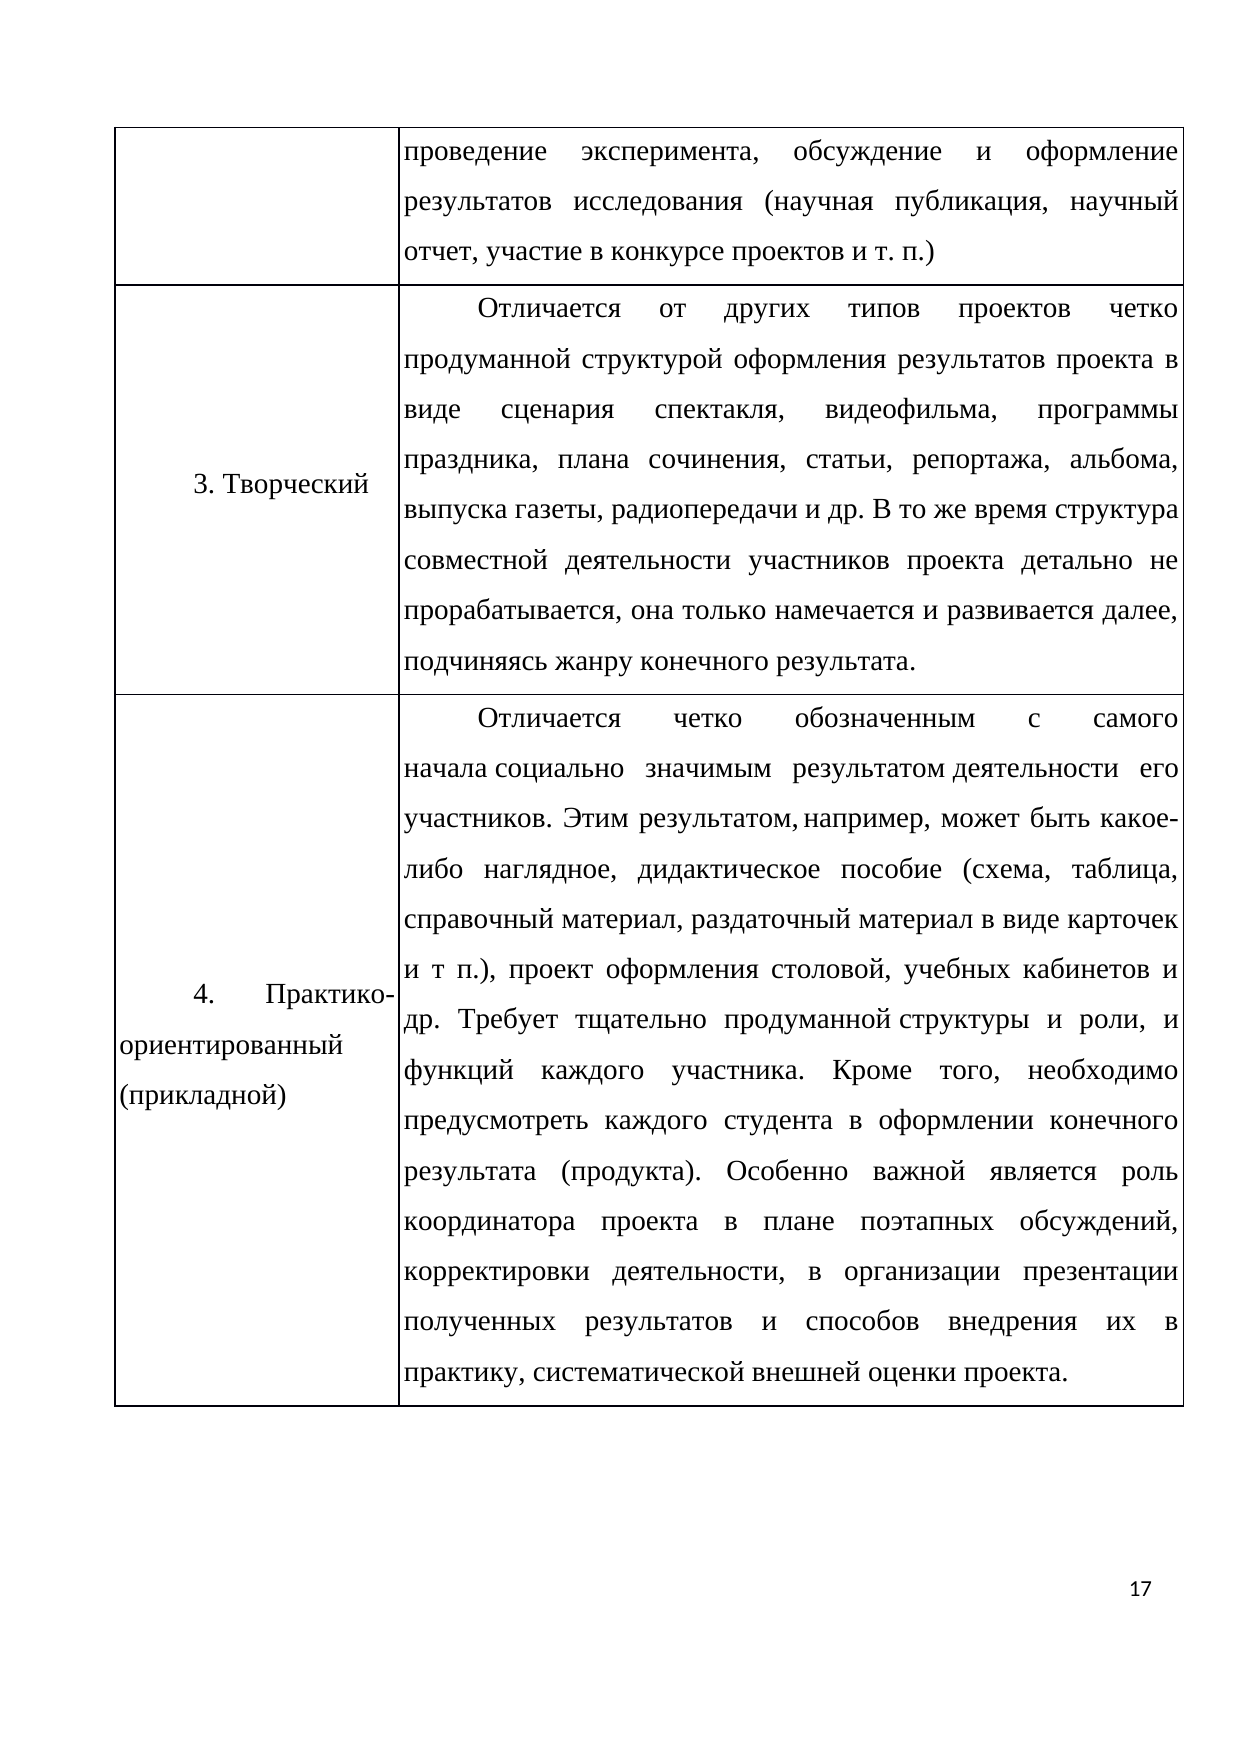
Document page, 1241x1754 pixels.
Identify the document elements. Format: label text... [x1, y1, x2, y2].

table_cell Отличается четко обозначенным с самого начала социально значимым результатом деятельности его участников. Этим результатом, например, может быть какое-либо наглядное, дидактическое пособие (схема, таблица, справочный материал, раздаточный материал в виде карточек и т п.), проект оформления столовой, учебных кабинетов и др. Требует тщательно продуманной структуры и роли, и функций каждого участника. Кроме того, необходимо предусмотреть каждого студента в оформлении конечного результата (продукта). Особенно важной является роль координатора проекта в плане поэтапных обсуждений, корректировки деятельности, в организации презентации полученных результатов и способов внедрения их в практику, систематической внешней оценки проекта. [400, 695, 1183, 1405]
table_cell Отличается от других типов проектов четко продуманной структурой оформления результатов проекта в виде сценария спектакля, видеофильма, программы праздника, плана сочинения, статьи, репортажа, альбома, выпуска газеты, радиопередачи и др. В то же время структура совместной деятельности участников проекта детально не прорабатывается, она только намечается и развивается далее, подчиняясь жанру конечного результата. [400, 286, 1183, 694]
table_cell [116, 128, 398, 284]
table_cell 3. Творческий [116, 286, 398, 694]
table_cell 4. Практико- ориентированный (прикладной) [116, 695, 398, 1405]
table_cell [400, 128, 1183, 284]
